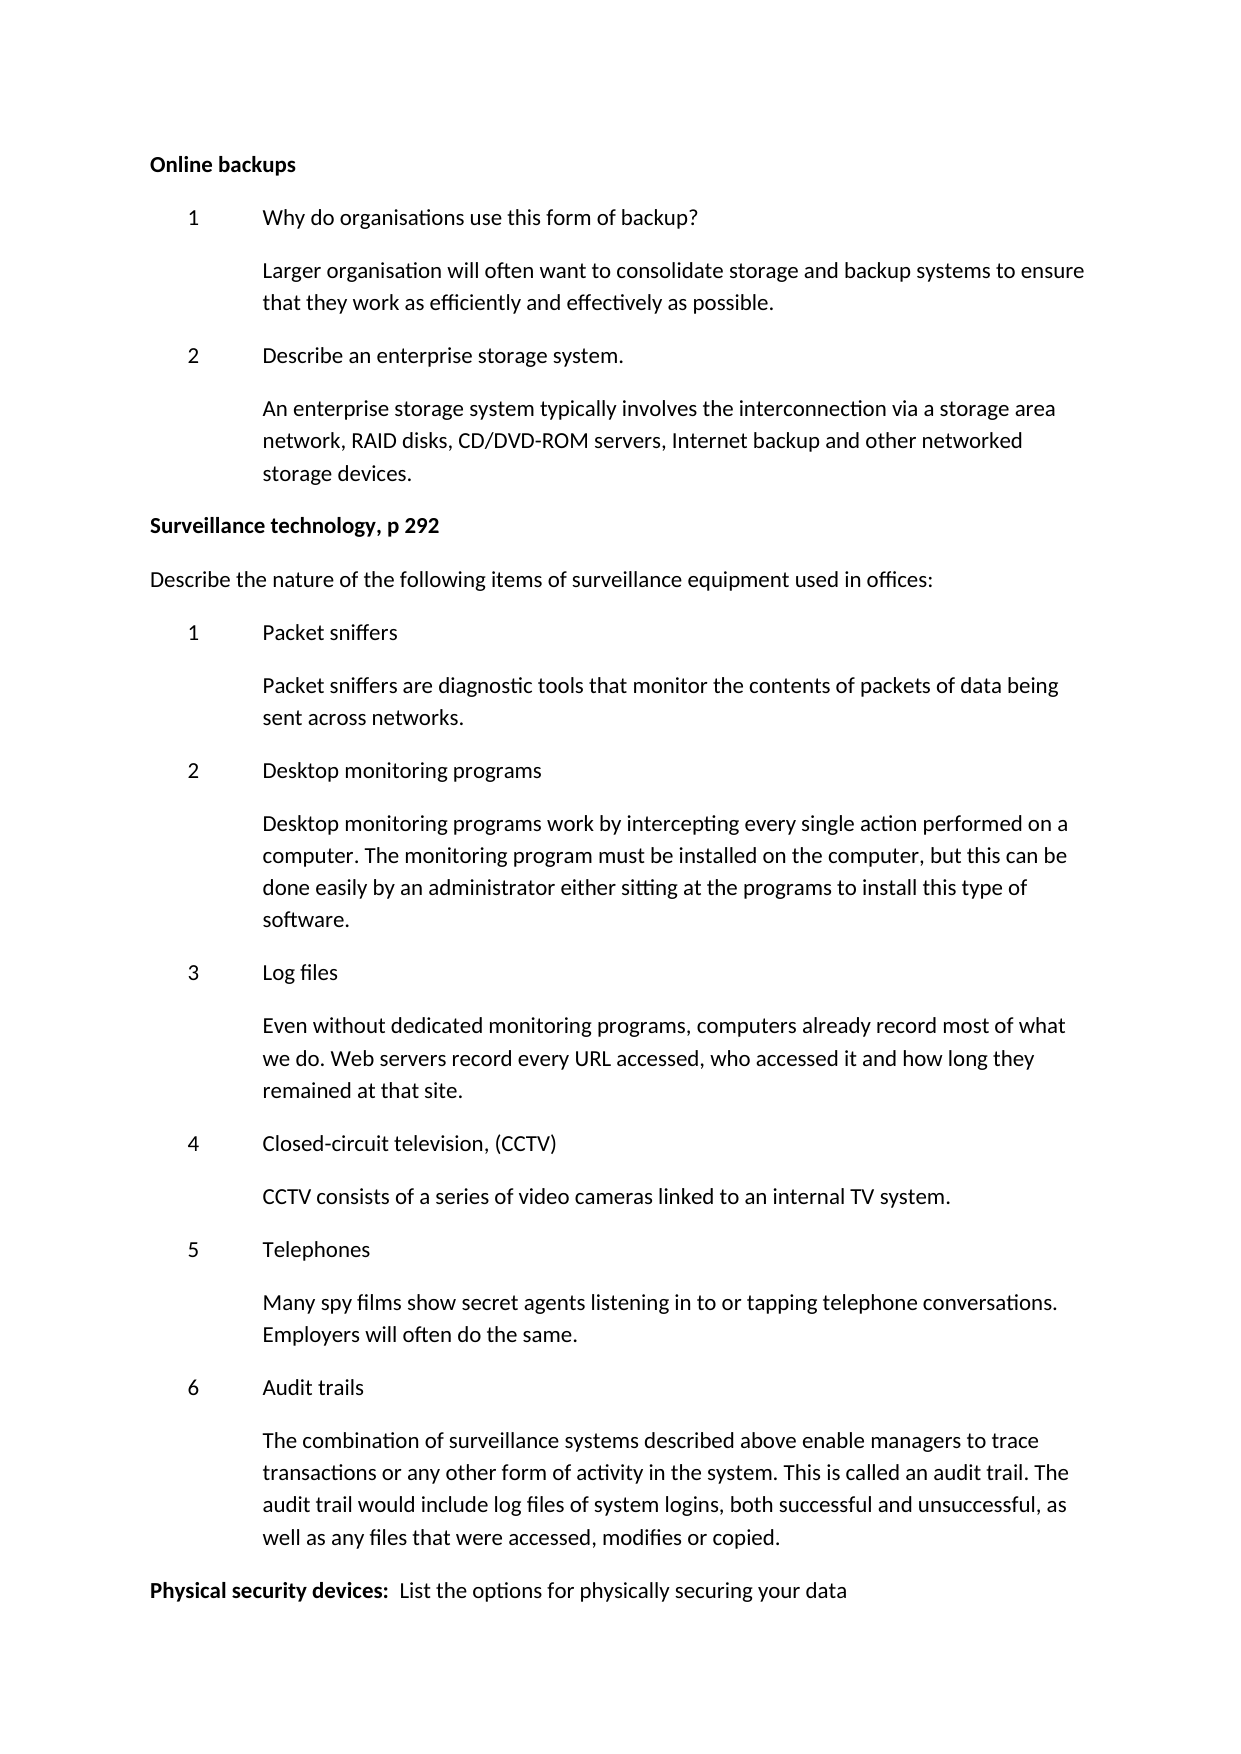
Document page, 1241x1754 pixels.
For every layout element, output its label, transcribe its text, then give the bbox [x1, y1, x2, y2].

list Even without dedicated monitoring programs, computers already record most of what we do. Web servers record every URL accessed, who accessed it and how long they remained at that site. [262, 1012, 1090, 1104]
list Desktop monitoring programs [187, 756, 1090, 784]
list Many spy films show secret agents listening in to or tapping telephone conversations. Employers will often do the same. [262, 1288, 1090, 1348]
list Describe the nature of the following items of surveillance equipment used in offices: [150, 565, 1090, 593]
list Audit trails [187, 1373, 1090, 1401]
list Online backups [150, 150, 1090, 178]
list The combination of surveillance systems described above enable managers to trace transactions or any other form of activity in the system. This is called an audit trail. The audit trail would include log files of system logins, both successful and unsuccessful, as well as any files that were accessed, modifies or copied. [262, 1426, 1090, 1551]
list Log files [187, 958, 1090, 987]
list Telephones [187, 1235, 1090, 1263]
list Describe an enterprise storage system. [187, 341, 1090, 369]
list Packet sniffers [187, 618, 1090, 646]
list CCTV consists of a series of video cameras linked to an internal TV system. [262, 1182, 1090, 1210]
list Closed-circuit television, (CCTV) [187, 1129, 1090, 1157]
list An enterprise storage system typically involves the interconnection via a storage area network, RAID disks, CD/DVD-ROM servers, Internet backup and other networked storage devices. [262, 394, 1090, 487]
list Larger organisation will often want to consolidate storage and backup systems to ensure that they work as efficiently and effectively as possible. [262, 256, 1090, 316]
list Desktop monitoring programs work by intercepting every single action performed on a computer. The monitoring program must be installed on the computer, but this can be done easily by an administrator either sitting at the programs to install this type of software. [262, 809, 1090, 933]
list Packet sniffers are diagnostic tools that monitor the contents of packets of data being sent across networks. [262, 671, 1090, 731]
list Why do organisations use this form of backup? [187, 203, 1090, 231]
list Surveillance technology, p 292 [150, 512, 1090, 540]
list Physical security devices: List the options for physically securing your data [150, 1576, 1090, 1604]
